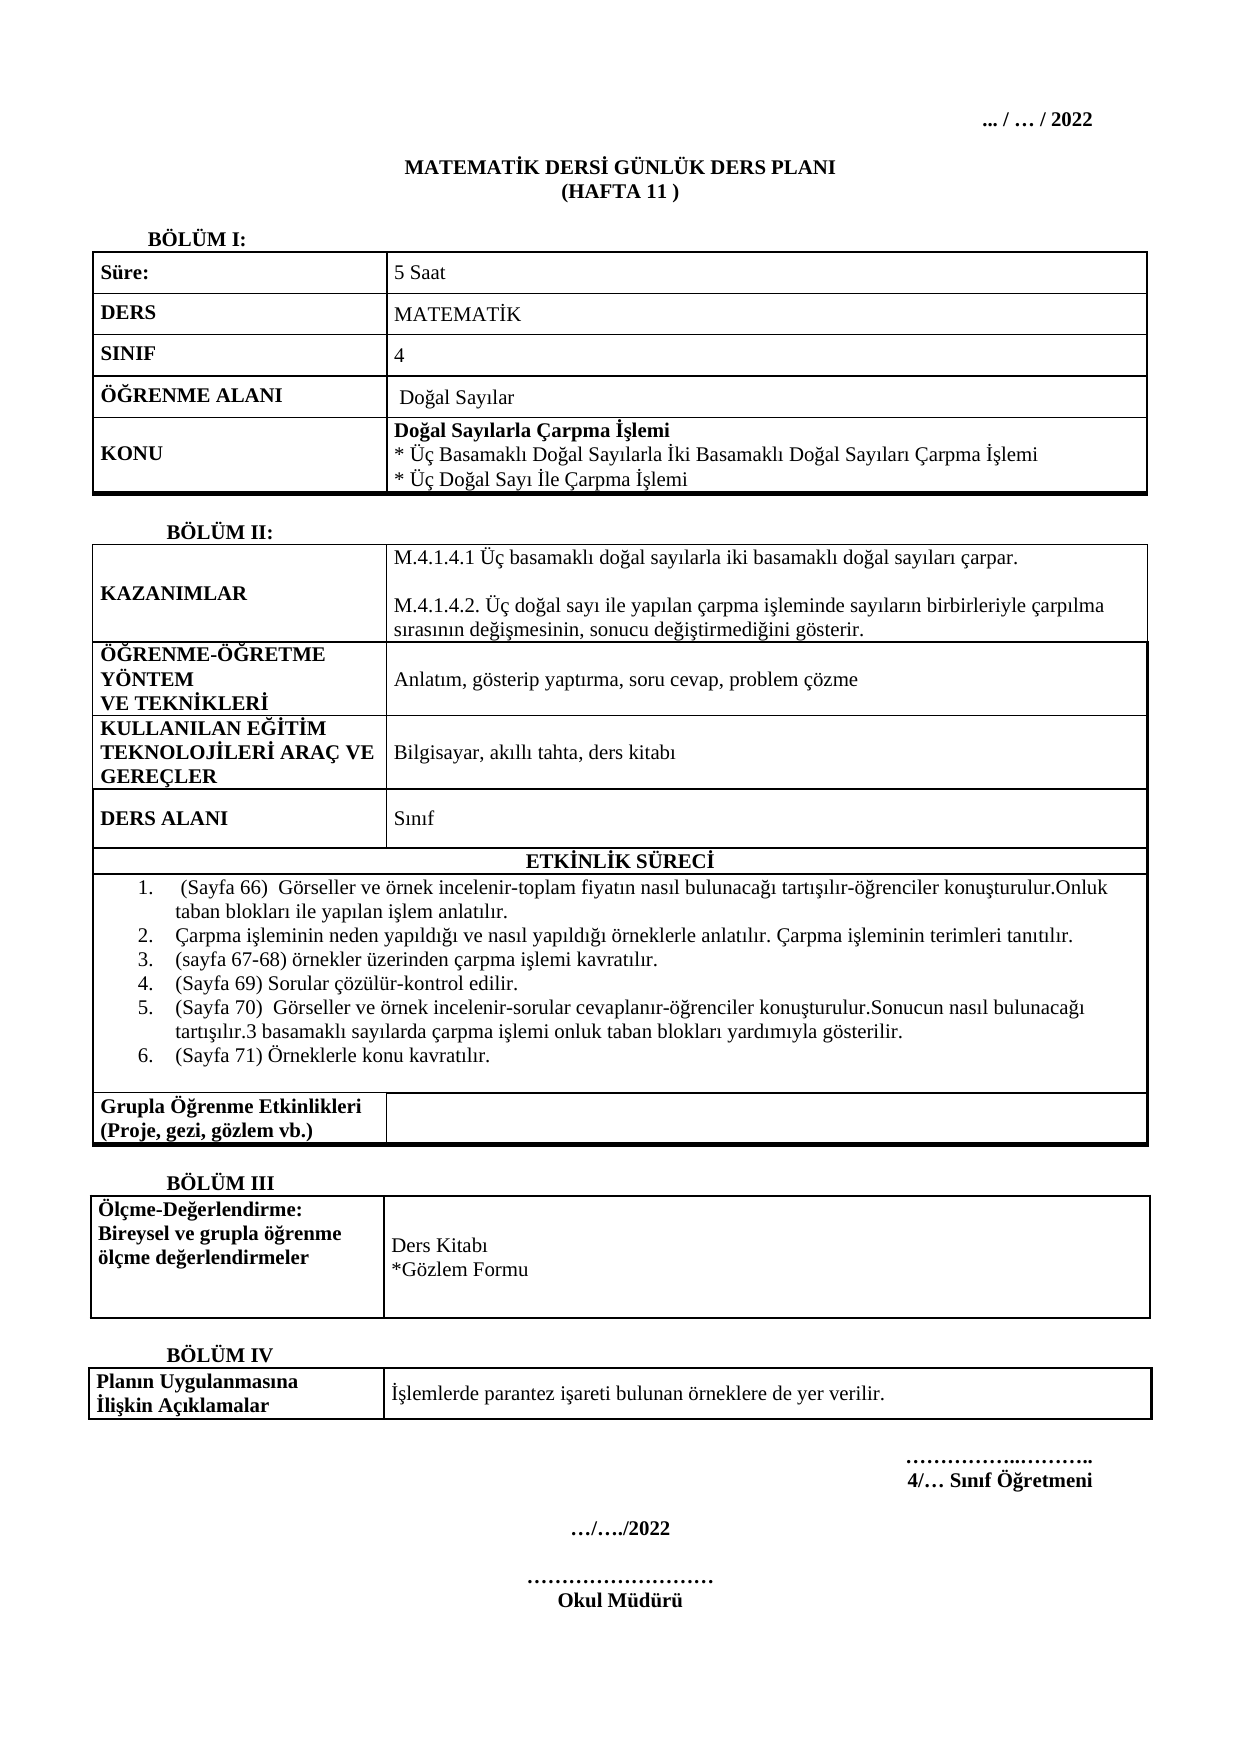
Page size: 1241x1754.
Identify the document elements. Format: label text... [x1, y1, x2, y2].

text (HAFTA 11 ) [148, 179, 1092, 203]
text BÖLÜM II: [148, 520, 1092, 544]
table_header Ölçme-Değerlendirme: Bireysel ve grupla öğrenme ölçme değerlendirmeler [92, 1197, 383, 1317]
table_cell Anlatım, gösterip yaptırma, soru cevap, problem çözme [387, 643, 1146, 714]
subtitle BÖLÜM IV [148, 1343, 1092, 1367]
text …/…./2022 [148, 1516, 1092, 1540]
text BÖLÜM I: [148, 227, 1092, 251]
table_cell Grupla Öğrenme Etkinlikleri (Proje, gezi, gözlem vb.) [94, 1093, 386, 1142]
table_cell KONU [94, 418, 386, 491]
table_cell Doğal Sayılarla Çarpma İşlemi * Üç Basamaklı Doğal Sayılarla İki Basamaklı Doğal Sayıları Çarpma İşlemi * Üç Doğal Sayı İle Çarpma İşlemi [388, 418, 1146, 491]
text MATEMATİK DERSİ GÜNLÜK DERS PLANI [148, 155, 1092, 179]
table_header Süre: [94, 253, 386, 292]
table_cell DERS [94, 294, 386, 334]
table_cell 4 [388, 335, 1146, 375]
text 4/… Sınıf Öğretmeni [148, 1468, 1092, 1492]
text ……………..……….. [148, 1443, 1092, 1468]
table_cell Bilgisayar, akıllı tahta, ders kitabı [387, 716, 1146, 788]
text ……………………… [148, 1564, 1092, 1588]
table_cell ETKİNLİK SÜRECİ [94, 849, 1146, 873]
table_cell ÖĞRENME ALANI [94, 377, 386, 417]
table_cell ÖĞRENME-ÖĞRETME YÖNTEM VE TEKNİKLERİ [93, 643, 386, 714]
table_cell DERS ALANI [94, 790, 386, 847]
table_cell Sınıf [387, 790, 1146, 847]
table_cell KULLANILAN EĞİTİM TEKNOLOJİLERİ ARAÇ VE GEREÇLER [93, 716, 386, 788]
table_cell SINIF [94, 335, 386, 375]
table_header İşlemlerde parantez işareti bulunan örneklere de yer verilir. [385, 1369, 1150, 1417]
table_cell Doğal Sayılar [388, 377, 1146, 417]
table_cell MATEMATİK [388, 294, 1146, 334]
subtitle BÖLÜM III [148, 1171, 1092, 1194]
text ... / … / 2022 [148, 107, 1092, 131]
text Okul Müdürü [148, 1588, 1092, 1612]
table_cell (Sayfa 66) Görseller ve örnek incelenir-toplam fiyatın nasıl bulunacağı tartışılır-öğrenciler konuşturulur.Onluk taban blokları ile yapılan işlem anlatılır. Çarpma işleminin neden yapıldığı ve nasıl yapıldığı örneklerle anlatılır. Çarpma işleminin terimleri tanıtılır. (sayfa 67-68) örnekler üzerinden çarpma işlemi kavratılır. (Sayfa 69) Sorular çözülür-kontrol edilir. (Sayfa 70) Görseller ve örnek incelenir-sorular cevaplanır-öğrenciler konuşturulur.Sonucun nasıl bulunacağı tartışılır.3 basamaklı sayılarda çarpma işlemi onluk taban blokları yardımıyla gösterilir. (Sayfa 71) Örneklerle konu kavratılır. [94, 875, 1146, 1092]
table_header Planın Uygulanmasına İlişkin Açıklamalar [90, 1369, 383, 1417]
table_cell [387, 1094, 1146, 1142]
table_header M.4.1.4.1 Üç basamaklı doğal sayılarla iki basamaklı doğal sayıları çarpar. M.4.1.4.2. Üç doğal sayı ile yapılan çarpma işleminde sayıların birbirleriyle çarpılma sırasının değişmesinin, sonucu değiştirmediğini gösterir. [387, 545, 1147, 641]
table_header KAZANIMLAR [93, 545, 386, 641]
table_header 5 Saat [388, 253, 1146, 292]
table_header Ders Kitabı *Gözlem Formu [385, 1197, 1149, 1317]
